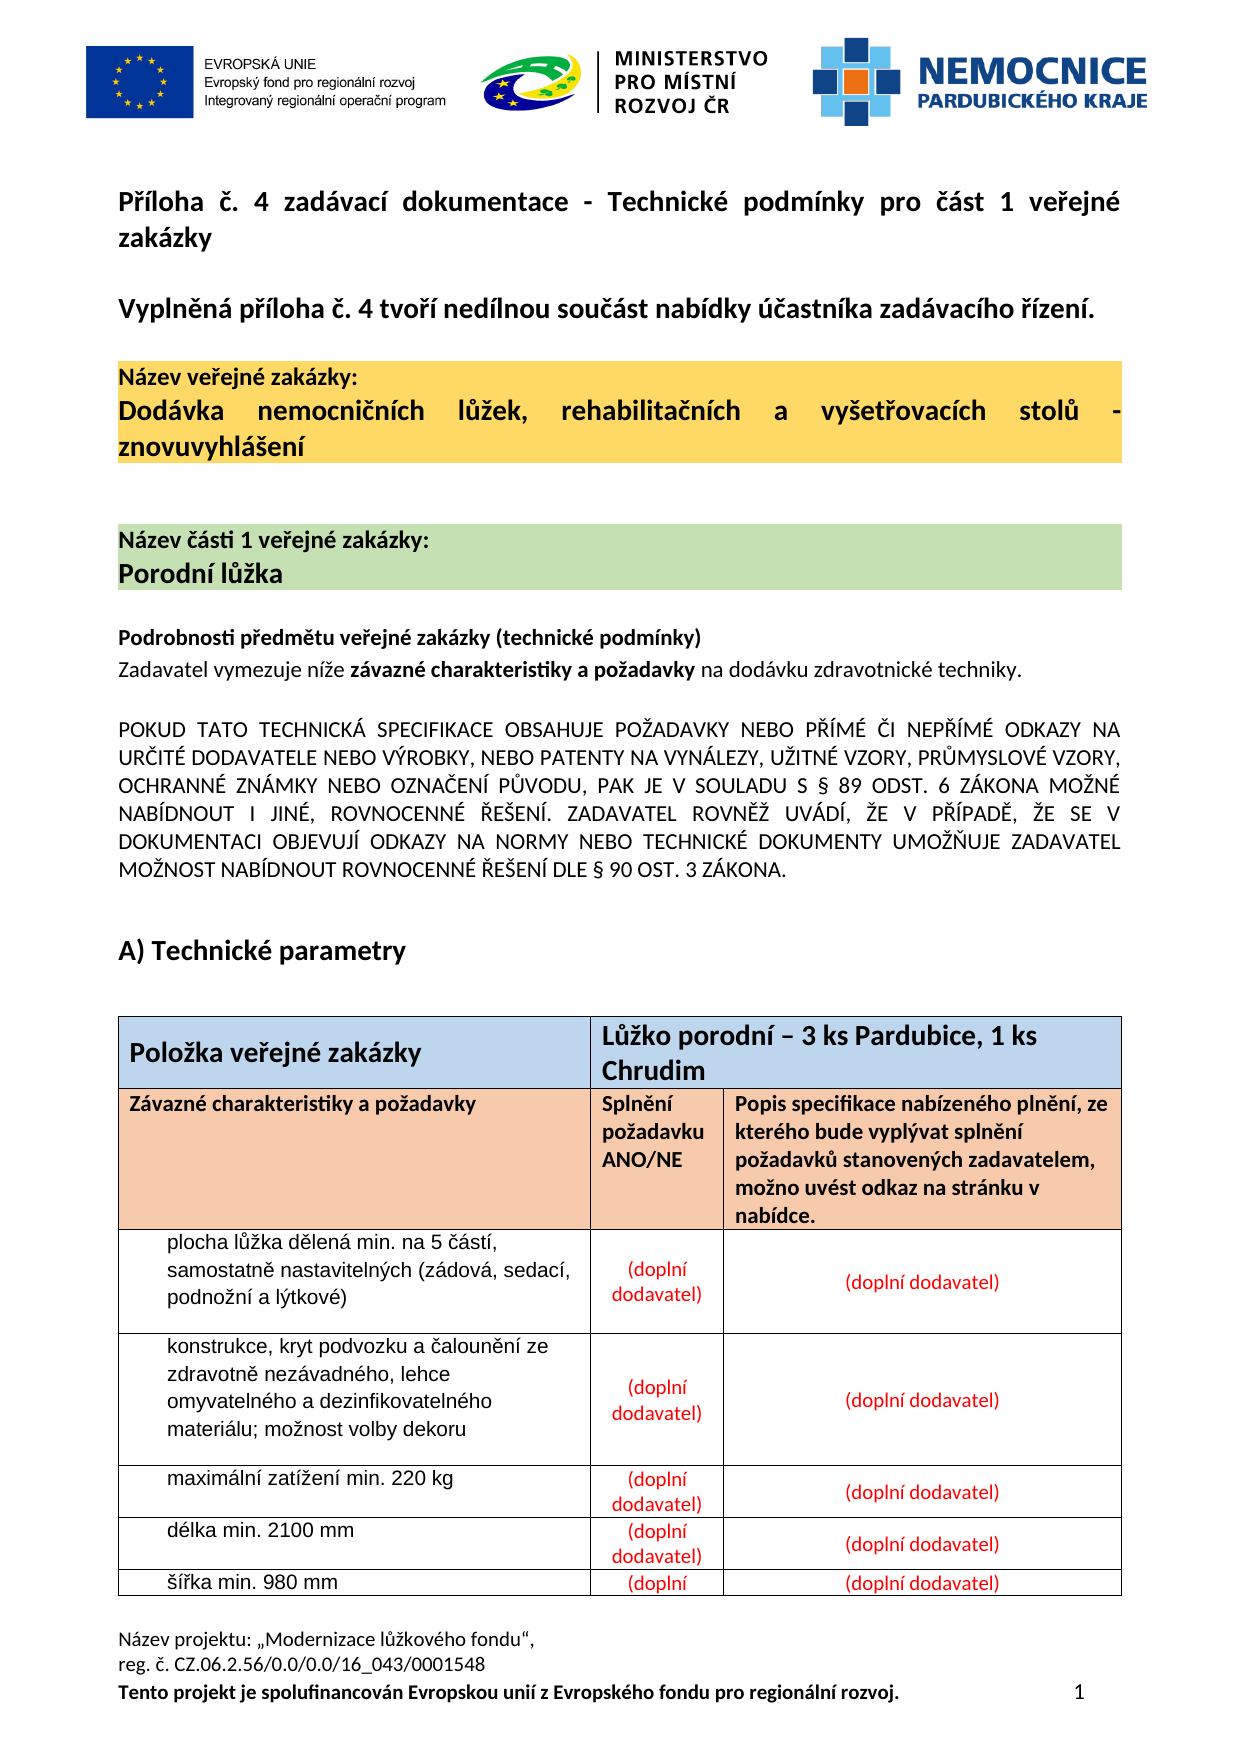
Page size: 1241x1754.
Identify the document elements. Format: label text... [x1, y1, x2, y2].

subtitle Dodávka nemocničních lůžek, rehabilitačních a vyšetřovacích stolů - znovuvyhlášení [118, 392, 1122, 463]
table_cell plocha lůžka dělená min. na 5 částí, samostatně nastavitelných (zádová, sedací, podnožní a lýtkové) [119, 1230, 590, 1333]
subtitle A) Technické parametry [118, 932, 1122, 968]
table_cell délka min. 2100 mm [119, 1518, 590, 1569]
table_cell (doplní dodavatel) [591, 1334, 723, 1465]
table_cell Splnění požadavku ANO/NE [591, 1089, 723, 1229]
subtitle Název části 1 veřejné zakázky: [118, 524, 1122, 555]
table_cell Závazné charakteristiky a požadavky [119, 1089, 590, 1229]
table_cell maximální zatížení min. 220 kg [119, 1466, 590, 1517]
table_cell (doplní dodavatel) [591, 1466, 723, 1517]
table_cell konstrukce, kryt podvozku a čalounění ze zdravotně nezávadného, lehce omyvatelného a dezinfikovatelného materiálu; možnost volby dekoru [119, 1334, 590, 1465]
text Zadavatel vymezuje níže závazné charakteristiky a požadavky na dodávku zdravotnické techniky. [118, 655, 1122, 683]
table_cell šířka min. 980 mm [119, 1570, 590, 1595]
table_cell (doplní dodavatel) [591, 1518, 723, 1569]
text Podrobnosti předmětu veřejné zakázky (technické podmínky) [118, 623, 1122, 651]
text Vyplněná příloha č. 4 tvoří nedílnou součást nabídky účastníka zadávacího řízení. [118, 290, 1122, 326]
text POKUD TATO TECHNICKÁ SPECIFIKACE OBSAHUJE POŽADAVKY NEBO PŘÍMÉ ČI NEPŘÍMÉ ODKAZY NA URČITÉ DODAVATELE NEBO VÝROBKY, NEBO PATENTY NA VYNÁLEZY, UŽITNÉ VZORY, PRŮMYSLOVÉ VZORY, OCHRANNÉ ZNÁMKY NEBO OZNAČENÍ PŮVODU, PAK JE V SOULADU S § 89 ODST. 6 ZÁKONA MOŽNÉ NABÍDNOUT I JINÉ, ROVNOCENNÉ ŘEŠENÍ. ZADAVATEL ROVNĚŽ UVÁDÍ, ŽE V PŘÍPADĚ, ŽE SE V DOKUMENTACI OBJEVUJÍ ODKAZY NA NORMY NEBO TECHNICKÉ DOKUMENTY UMOŽŇUJE ZADAVATEL MOŽNOST NABÍDNOUT ROVNOCENNÉ ŘEŠENÍ DLE § 90 OST. 3 ZÁKONA. [118, 715, 1122, 883]
table_cell (doplní dodavatel) [724, 1334, 1121, 1465]
table_header Položka veřejné zakázky [119, 1017, 590, 1088]
table_cell (doplní dodavatel) [724, 1570, 1121, 1595]
picture [62, 21, 790, 142]
table_header Lůžko porodní – 3 ks Pardubice, 1 ks Chrudim [591, 1017, 1121, 1088]
table_cell (doplní dodavatel) [724, 1230, 1121, 1333]
picture [811, 36, 1147, 127]
table_cell (doplní dodavatel) [724, 1518, 1121, 1569]
text Název veřejné zakázky: [118, 361, 1122, 392]
text Příloha č. 4 zadávací dokumentace - Technické podmínky pro část 1 veřejné zakázky [118, 183, 1122, 254]
table_cell (doplní dodavatel) [591, 1230, 723, 1333]
table_cell (doplní dodavatel) [724, 1466, 1121, 1517]
subtitle Porodní lůžka [118, 555, 1122, 590]
table_cell (doplní dodavatel) [591, 1570, 723, 1595]
table_cell Popis specifikace nabízeného plnění, ze kterého bude vyplývat splnění požadavků stanovených zadavatelem, možno uvést odkaz na stránku v nabídce. [724, 1089, 1121, 1229]
